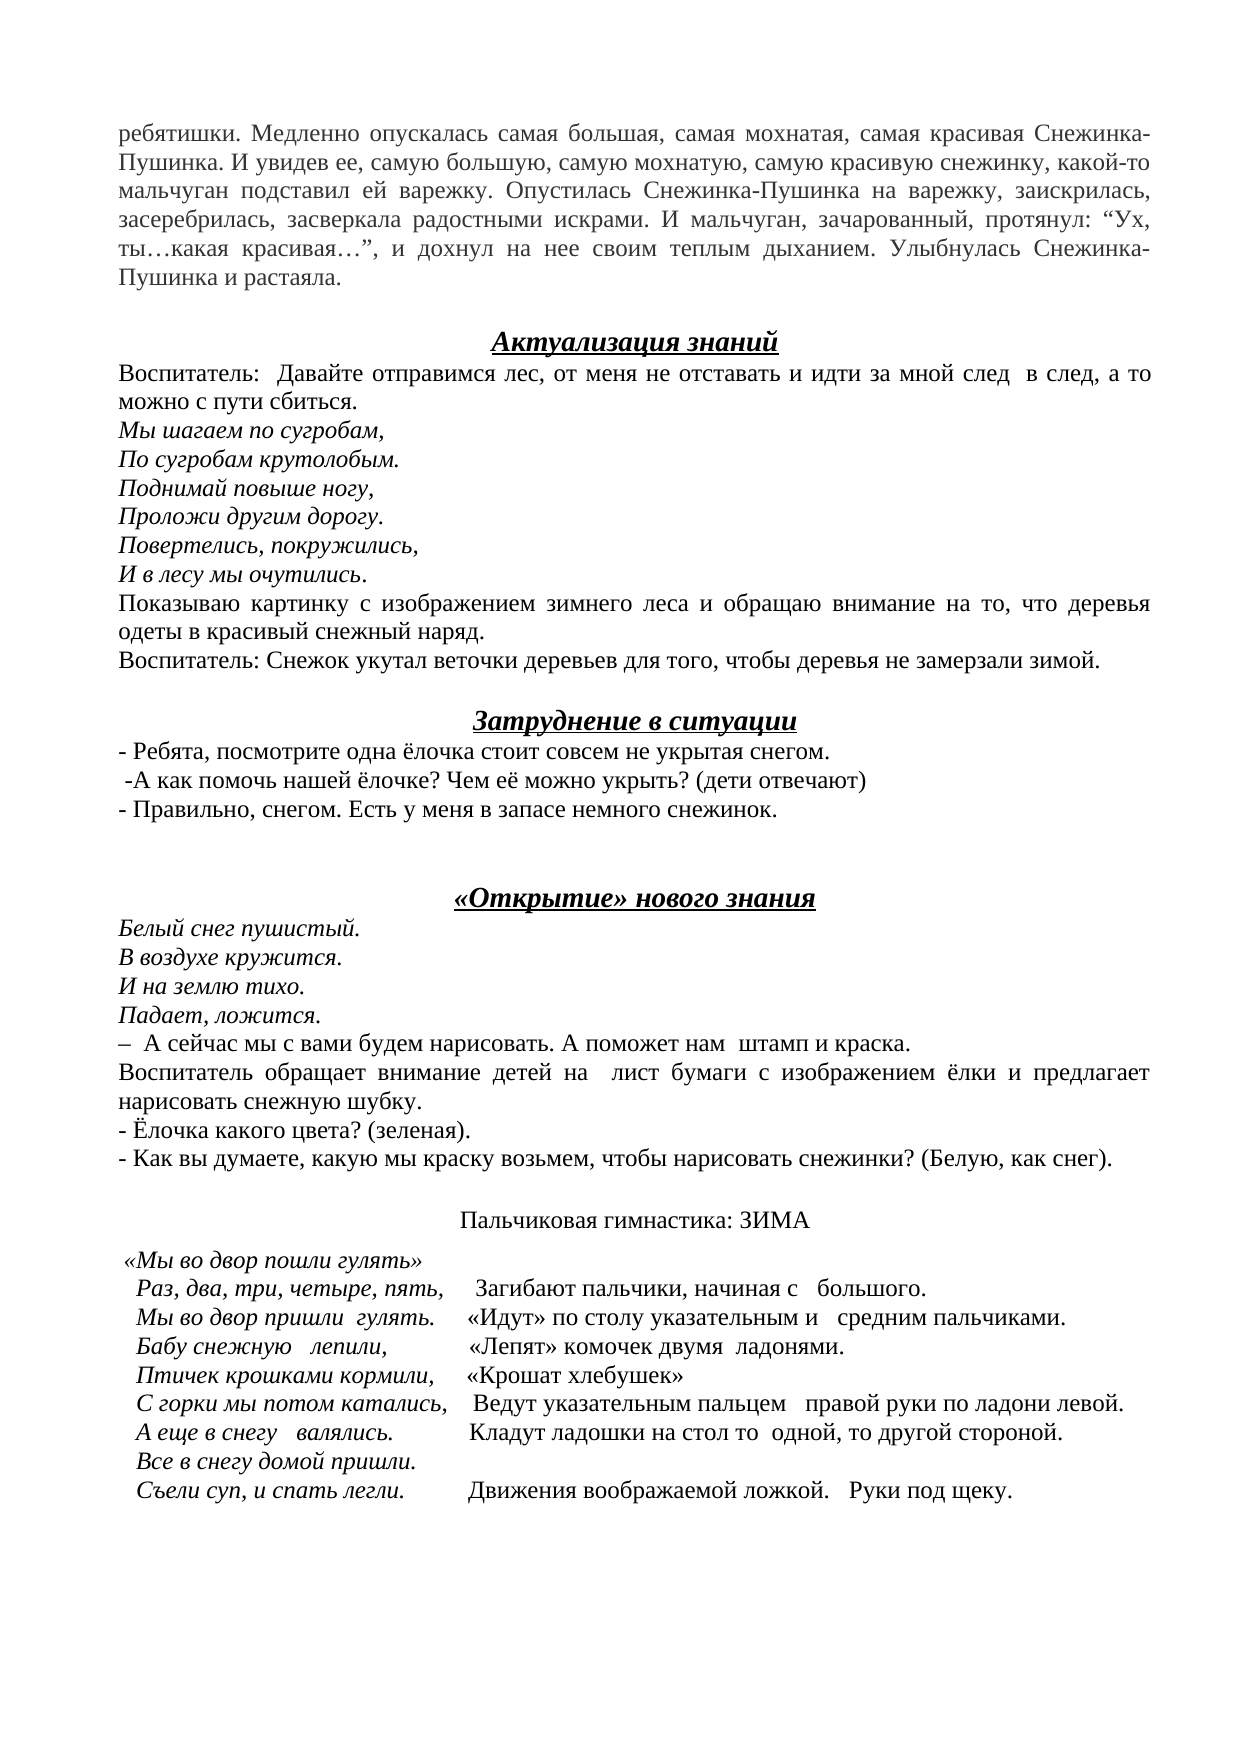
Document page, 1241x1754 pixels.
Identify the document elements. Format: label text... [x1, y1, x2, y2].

text И в лесу мы очутились. [118, 559, 1152, 588]
text «Открытие» нового знания [118, 880, 1152, 913]
text Повертелись, покружились, [118, 530, 1152, 559]
text Воспитатель обращает внимание детей на лист бумаги с изображением ёлки и предлагает нарисовать снежную шубку. [118, 1057, 1152, 1115]
text Показываю картинку с изображением зимнего леса и обращаю внимание на то, что деревья одеты в красивый снежный наряд. [118, 588, 1152, 645]
text Воспитатель: Давайте отправимся лес, от меня не отставать и идти за мной след в след, а то можно с пути сбиться. [118, 358, 1152, 415]
text - Ребята, посмотрите одна ёлочка стоит совсем не укрытая снегом. [118, 736, 1152, 765]
text – А сейчас мы с вами будем нарисовать. А поможет нам штамп и краска. [118, 1028, 1152, 1057]
text Поднимай повыше ногу, [118, 473, 1152, 501]
text Актуализация знаний [118, 324, 1152, 358]
text -А как помочь нашей ёлочке? Чем её можно укрыть? (дети отвечают) [118, 765, 1152, 794]
text Воспитатель: Снежок укутал веточки деревьев для того, чтобы деревья не замерзали зимой. [118, 645, 1152, 674]
table_cell «Мы во двор пошли гулять» Раз, два, три, четыре, пять, Загибают пальчики, начиная с большого. Мы во двор пришли гулять. «Идут» по столу указательным и средним пальчиками. Бабу снежную лепили, «Лепят» комочек двумя ладонями. Птичек крошками кормили, «Крошат хлебушек» С горки мы потом катались, Ведут указательным пальцем правой руки по ладони левой. А еще в снегу валялись. Кладут ладошки на стол то одной, то другой стороной. Все в снегу домой пришли. Съели суп, и спать легли. Движения воображаемой ложкой. Руки под щеку. [118, 1240, 1152, 1624]
text В воздухе кружится. [118, 942, 1152, 971]
text Белый снег пушистый. [118, 913, 1152, 942]
text Затруднение в ситуации [118, 703, 1152, 736]
text - Ёлочка какого цвета? (зеленая). [118, 1115, 1152, 1143]
text Проложи другим дорогу. [118, 501, 1152, 530]
text И на землю тихо. [118, 971, 1152, 1000]
text Падает, ложится. [118, 1000, 1152, 1028]
text - Как вы думаете, какую мы краску возьмем, чтобы нарисовать снежинки? (Белую, как снег). [118, 1143, 1152, 1172]
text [118, 118, 1152, 291]
text Мы шагаем по сугробам, [118, 415, 1152, 444]
text По сугробам крутолобым. [118, 444, 1152, 473]
text - Правильно, снегом. Есть у меня в запасе немного снежинок. [118, 794, 1152, 822]
table_header Пальчиковая гимнастика: ЗИМА [118, 1200, 1152, 1239]
